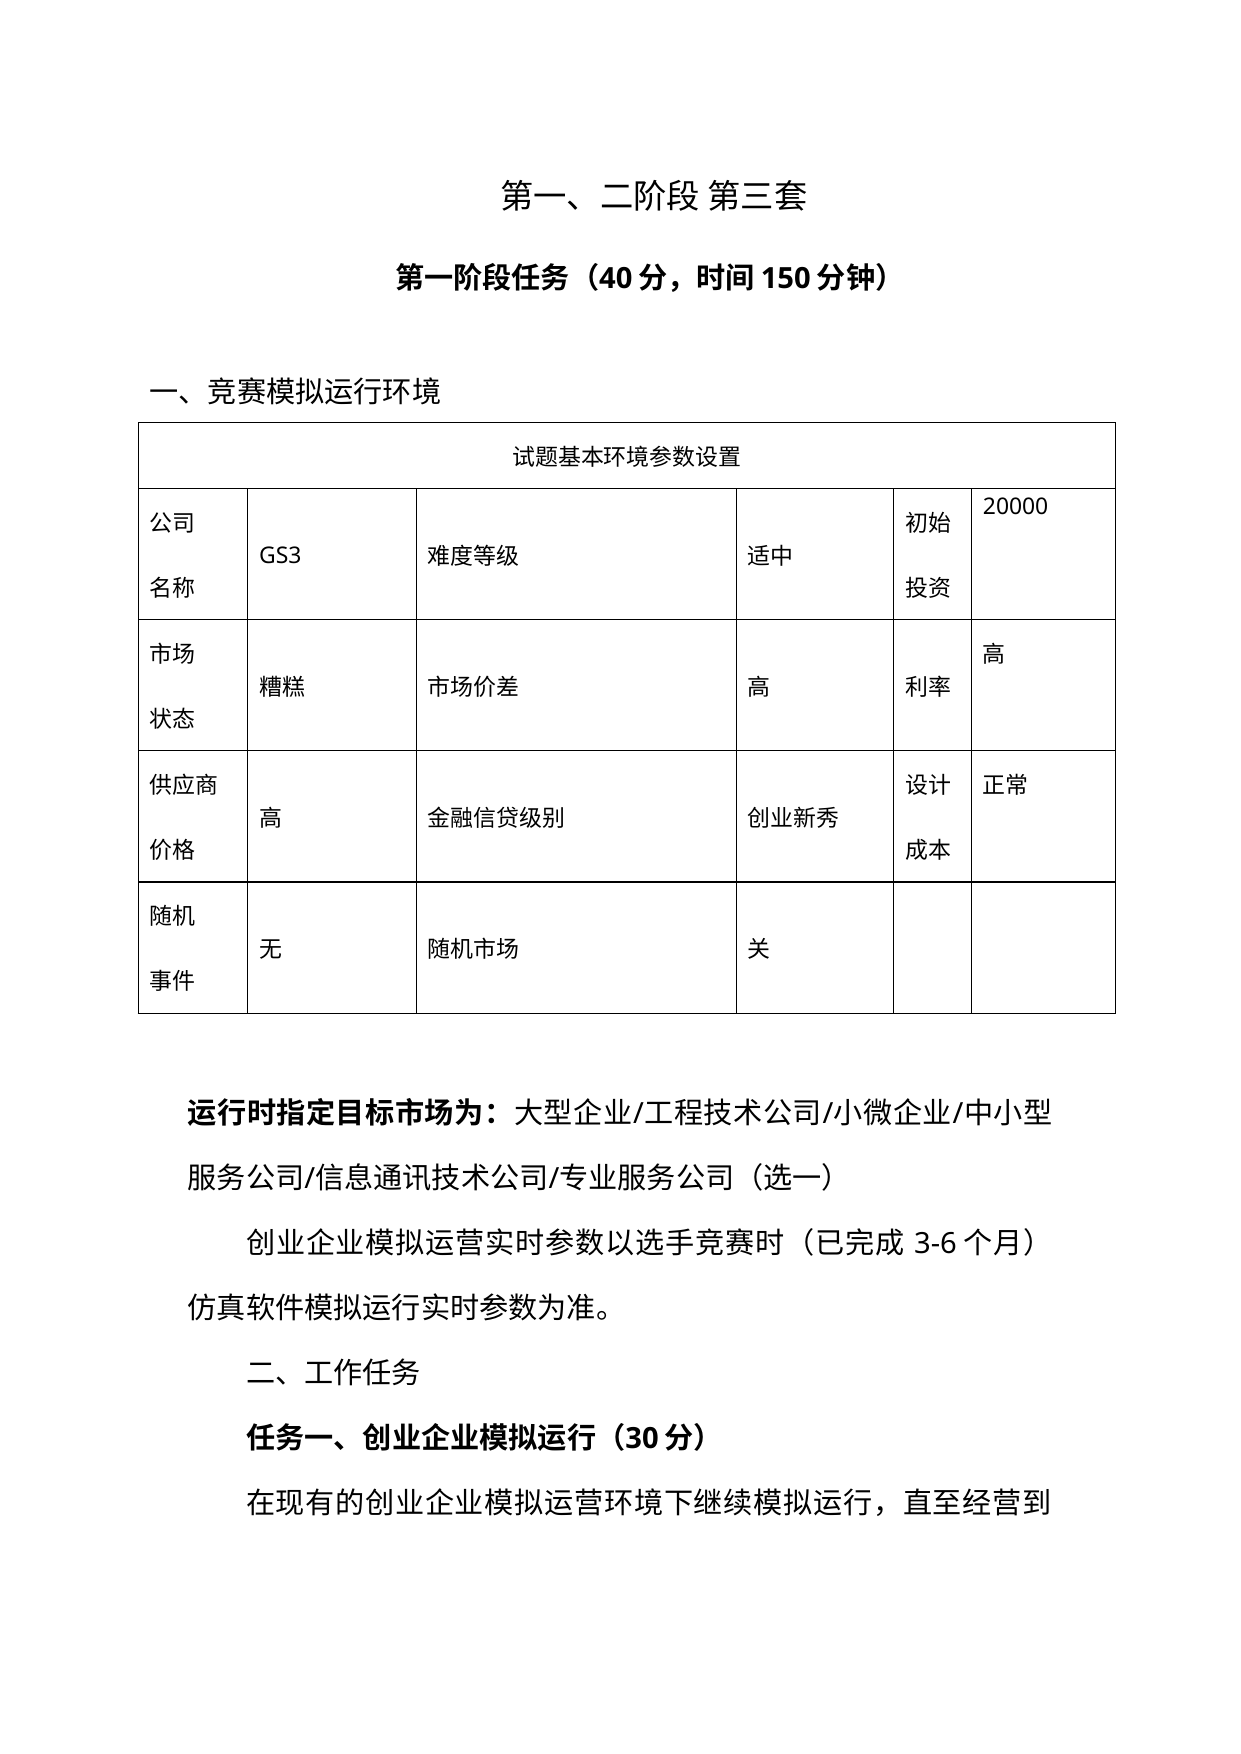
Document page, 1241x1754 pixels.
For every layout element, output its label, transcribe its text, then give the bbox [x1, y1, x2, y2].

table_cell 适中 [737, 489, 893, 619]
table_cell GS3 [248, 489, 416, 619]
table_header 一、竞赛模拟运行环境 [138, 357, 1115, 422]
table_cell 无 [248, 883, 416, 1012]
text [187, 1468, 1053, 1533]
table_cell 试题基本环境参数设置 [139, 423, 1115, 488]
table_cell [972, 883, 1115, 1012]
table_cell 市场价差 [417, 620, 736, 750]
text 第一、二阶段 第三套 [187, 162, 1053, 227]
table_cell 市场 状态 [139, 620, 247, 750]
table_cell 关 [737, 883, 893, 1012]
table_cell 金融信贷级别 [417, 751, 736, 881]
table_cell 初始 投资 [894, 489, 971, 619]
table_cell 高 [737, 620, 893, 750]
table_cell 糟糕 [248, 620, 416, 750]
table_cell 正常 [972, 751, 1115, 881]
table_cell 高 [972, 620, 1115, 750]
table_cell 随机 事件 [139, 883, 247, 1012]
text 任务一、创业企业模拟运行（30分） [187, 1403, 1053, 1468]
table_cell 供应商价格 [139, 751, 247, 881]
table_cell 难度等级 [417, 489, 736, 619]
table_cell [894, 883, 971, 1012]
table_cell 20000 [972, 489, 1115, 619]
table_cell 随机市场 [417, 883, 736, 1012]
table_cell 利率 [894, 620, 971, 750]
text 第一阶段任务（40分，时间150分钟） [187, 243, 1053, 308]
table_cell 创业新秀 [737, 751, 893, 881]
text 运行时指定目标市场为：大型企业/工程技术公司/小微企业/中小型服务公司/信息通讯技术公司/专业服务公司（选一） [187, 1078, 1053, 1208]
table_cell 高 [248, 751, 416, 881]
text 二、工作任务 [187, 1338, 1053, 1403]
table_cell 公司 名称 [139, 489, 247, 619]
text 创业企业模拟运营实时参数以选手竞赛时（已完成3-6个月）仿真软件模拟运行实时参数为准。 [187, 1208, 1053, 1338]
table_cell 设计 成本 [894, 751, 971, 881]
